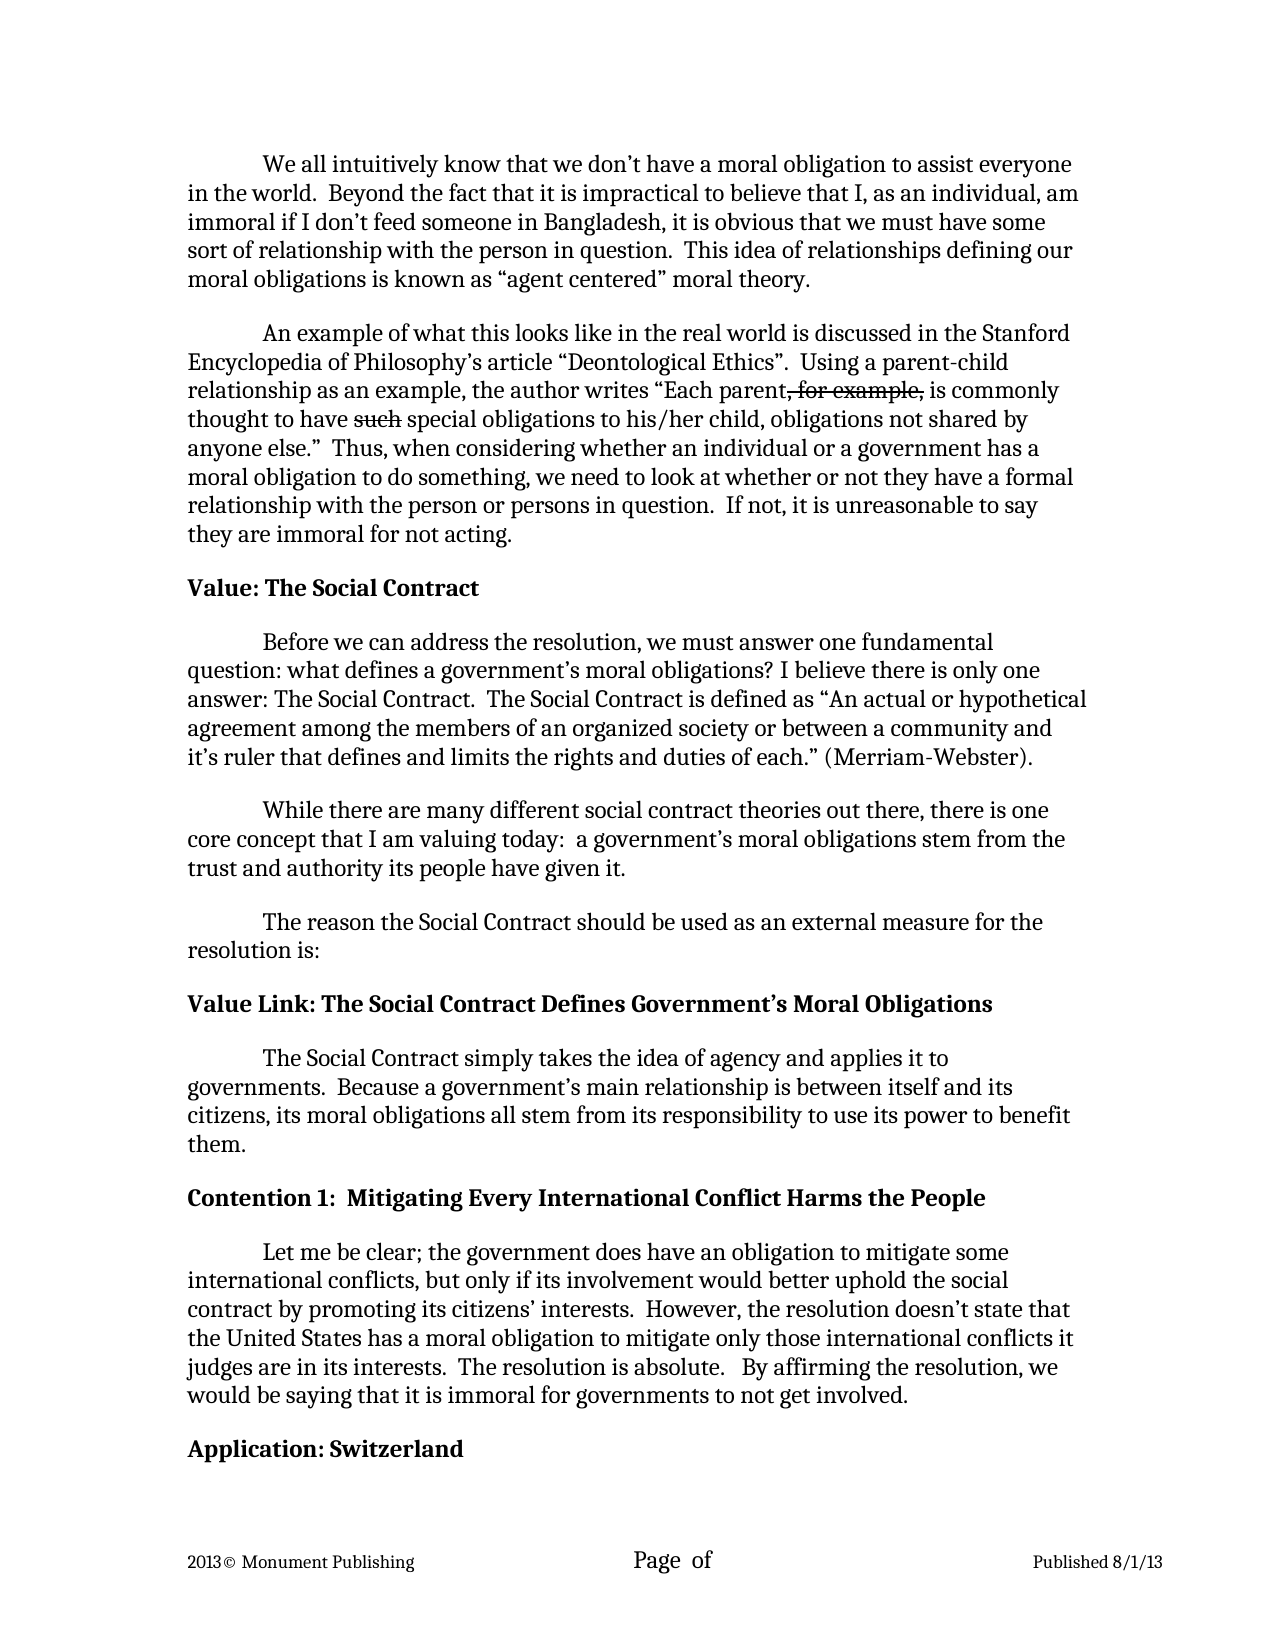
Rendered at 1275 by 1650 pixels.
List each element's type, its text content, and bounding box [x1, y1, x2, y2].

text Value: The Social Contract [187, 574, 1087, 602]
text An example of what this looks like in the real world is discussed in the Stanford Encyclopedia of Philosophy’s article “Deontological Ethics”. Using a parent-child relationship as an example, the author writes “Each parent, for example, is commonly thought to have such special obligations to his/her child, obligations not shared by anyone else.” Thus, when considering whether an individual or a government has a moral obligation to do something, we need to look at whether or not they have a formal relationship with the person or persons in question. If not, it is unreasonable to say they are immoral for not acting. [187, 319, 1087, 549]
text Value Link: The Social Contract Defines Government’s Moral Obligations [187, 990, 1087, 1019]
text Application: Switzerland [187, 1435, 1087, 1464]
text The Social Contract simply takes the idea of agency and applies it to governments. Because a government’s main relationship is between itself and its citizens, its moral obligations all stem from its responsibility to use its power to benefit them. [187, 1044, 1087, 1159]
text Let me be clear; the government does have an obligation to mitigate some international conflicts, but only if its involvement would better uphold the social contract by promoting its citizens’ interests. However, the resolution doesn’t state that the United States has a moral obligation to mitigate only those international conflicts it judges are in its interests. The resolution is absolute. By affirming the resolution, we would be saying that it is immoral for governments to not get involved. [187, 1237, 1087, 1410]
text We all intuitively know that we don’t have a moral obligation to assist everyone in the world. Beyond the fact that it is impractical to believe that I, as an individual, am immoral if I don’t feed someone in Bangladesh, it is obvious that we must have some sort of relationship with the person in question. This idea of relationships defining our moral obligations is known as “agent centered” moral theory. [187, 150, 1087, 294]
text While there are many different social contract theories out there, there is one core concept that I am valuing today: a government’s moral obligations stem from the trust and authority its people have given it. [187, 796, 1087, 882]
text Before we can address the resolution, we must answer one fundamental question: what defines a government’s moral obligations? I believe there is only one answer: The Social Contract. The Social Contract is defined as “An actual or hypothetical agreement among the members of an organized society or between a community and it’s ruler that defines and limits the rights and duties of each.” (Merriam-Webster). [187, 627, 1087, 771]
text The reason the Social Contract should be used as an external measure for the resolution is: [187, 907, 1087, 965]
text Contention 1: Mitigating Every International Conflict Harms the People [187, 1184, 1087, 1212]
